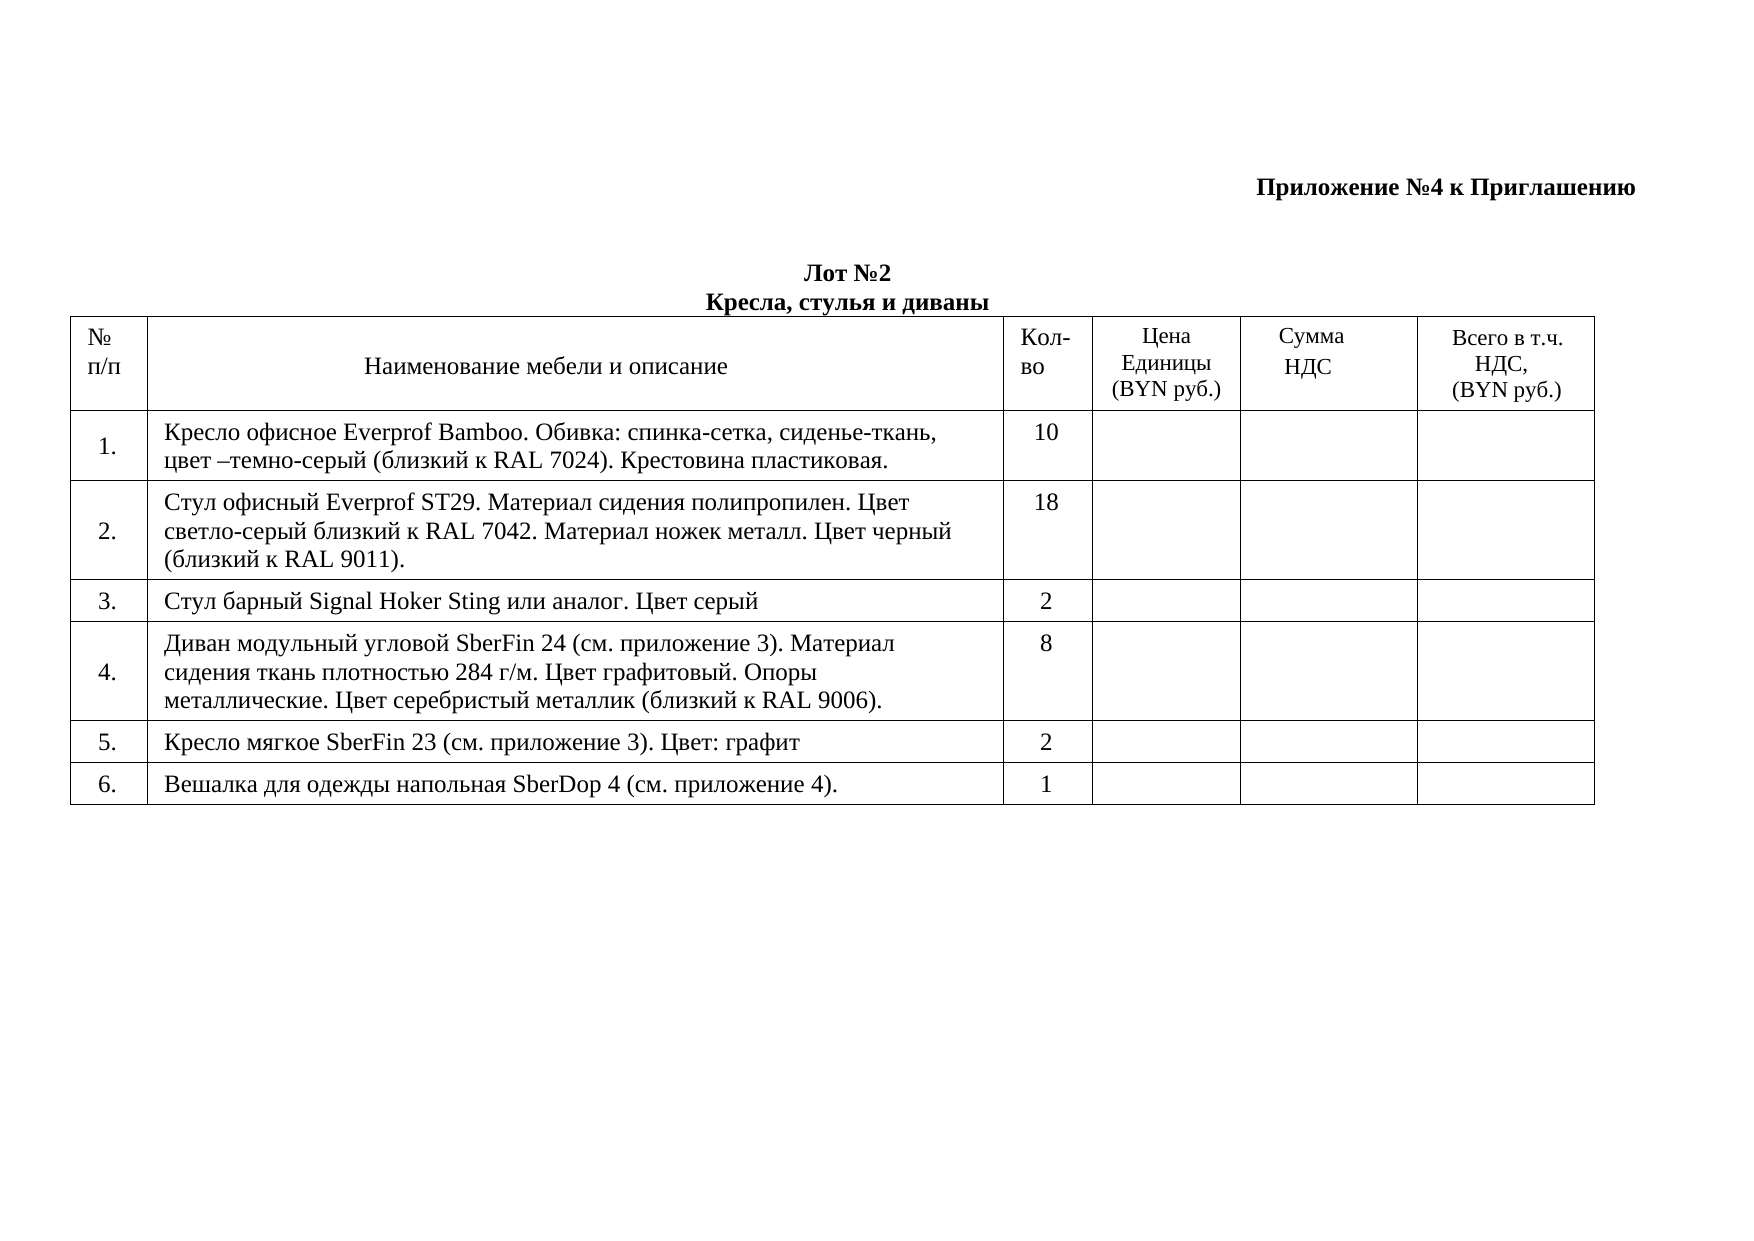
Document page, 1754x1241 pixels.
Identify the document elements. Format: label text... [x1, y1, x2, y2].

table_cell 1. [71, 411, 147, 480]
table_cell [1093, 622, 1240, 720]
table_cell 4. [71, 622, 147, 720]
table_cell [1418, 411, 1594, 480]
table_cell [1093, 411, 1240, 480]
table_cell 3. [71, 580, 147, 621]
text Лот №2 [59, 258, 1636, 287]
text Приложение №4 к Приглашению [59, 172, 1636, 201]
table_cell [1418, 763, 1594, 803]
table_cell 2 [1004, 721, 1092, 762]
table_cell 2. [71, 481, 147, 579]
table_cell 6. [71, 763, 147, 803]
table_header Цена Единицы (BYN руб.) [1093, 317, 1240, 410]
table_cell Кресло мягкое SberFin 23 (см. приложение 3). Цвет: графит [148, 721, 1003, 762]
text Кресла, стулья и диваны [59, 287, 1636, 316]
table_cell Стул барный Signal Hoker Sting или аналог. Цвет серый [148, 580, 1003, 621]
table_cell Диван модульный угловой SberFin 24 (см. приложение 3). Материал сидения ткань плотностью 284 г/м. Цвет графитовый. Опоры металлические. Цвет серебристый металлик (близкий к RAL 9006). [148, 622, 1003, 720]
table_cell [1241, 411, 1417, 480]
table_cell [1418, 580, 1594, 621]
table_cell [1418, 721, 1594, 762]
table_cell [1418, 481, 1594, 579]
table_cell Кресло офисное Everprof Bamboo. Обивка: спинка-сетка, сиденье-ткань, цвет –темно-серый (близкий к RAL 7024). Крестовина пластиковая. [148, 411, 1003, 480]
table_header Сумма НДС [1241, 317, 1417, 410]
table_cell [1241, 481, 1417, 579]
table_cell [1093, 721, 1240, 762]
table_cell [1241, 721, 1417, 762]
table_cell [1093, 580, 1240, 621]
table_cell [1093, 763, 1240, 803]
table_cell [1241, 622, 1417, 720]
table_cell [1418, 622, 1594, 720]
table_cell [1093, 481, 1240, 579]
table_header Наименование мебели и описание [148, 317, 1003, 410]
table_cell [1241, 580, 1417, 621]
table_cell [1241, 763, 1417, 803]
table_header Кол-во [1004, 317, 1092, 410]
table_header № п/п [71, 317, 147, 410]
table_cell 1 [1004, 763, 1092, 803]
table_cell 2 [1004, 580, 1092, 621]
table_cell 18 [1004, 481, 1092, 579]
table_cell Стул офисный Everprof ST29. Материал сидения полипропилен. Цвет светло-серый близкий к RAL 7042. Материал ножек металл. Цвет черный (близкий к RAL 9011). [148, 481, 1003, 579]
table_cell Вешалка для одежды напольная SberDop 4 (см. приложение 4). [148, 763, 1003, 803]
table_cell 5. [71, 721, 147, 762]
table_header Всего в т.ч. НДС, (BYN руб.) [1418, 317, 1594, 410]
table_cell 8 [1004, 622, 1092, 720]
table_cell 10 [1004, 411, 1092, 480]
